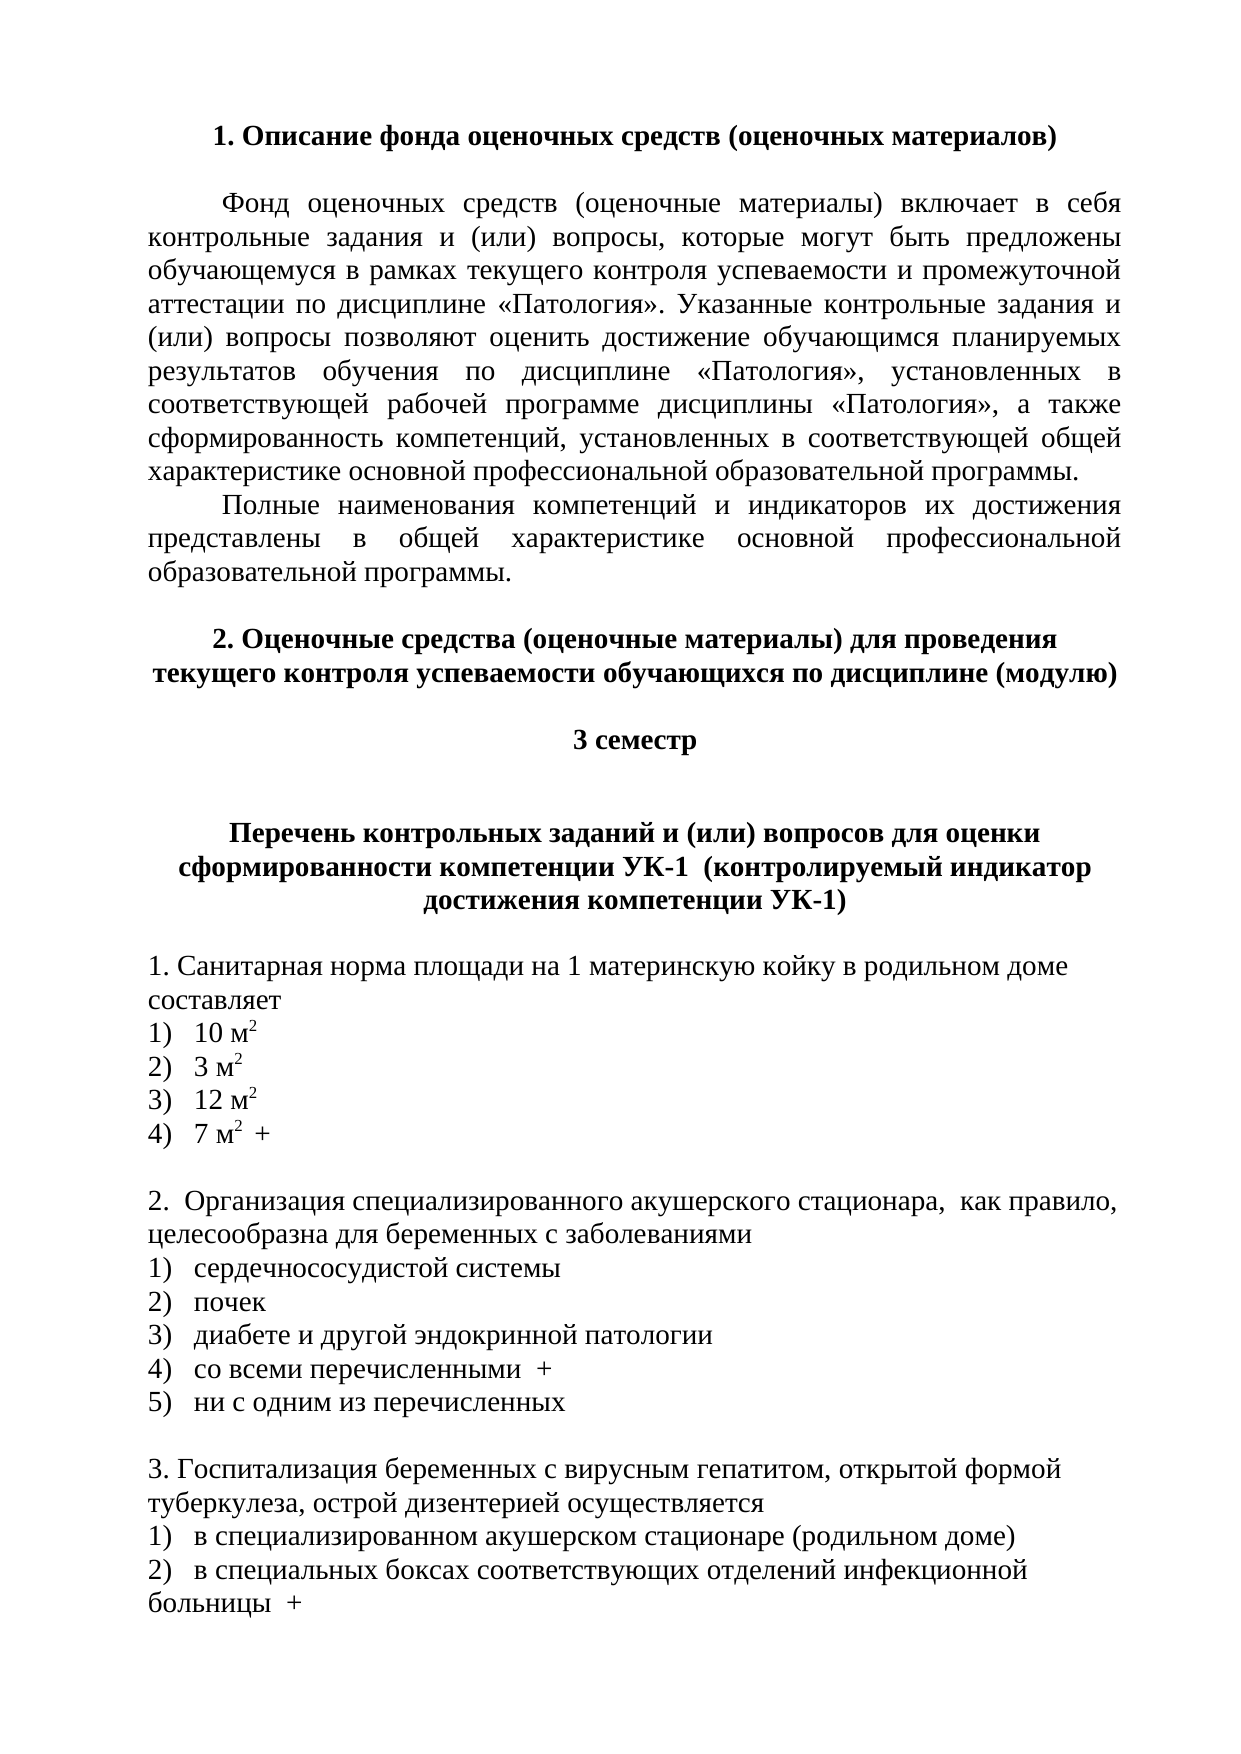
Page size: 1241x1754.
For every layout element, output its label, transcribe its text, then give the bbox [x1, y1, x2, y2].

text 1) в специализированном акушерском стационаре (родильном доме) [148, 1518, 1122, 1552]
text Полные наименования компетенций и индикаторов их достижения представлены в общей характеристике основной профессиональной образовательной программы. [148, 487, 1122, 588]
text 1. Описание фонда оценочных средств (оценочных материалов) [148, 118, 1122, 152]
text Перечень контрольных заданий и (или) вопросов для оценки сформированности компетенции УК-1 (контролируемый индикатор достижения компетенции УК-1) [148, 815, 1122, 916]
text 4) со всеми перечисленными + [148, 1351, 1122, 1384]
text 2) в специальных боксах соответствующих отделений инфекционной больницы + [148, 1552, 1122, 1619]
text 3) 12 м2 [148, 1082, 1122, 1116]
text 5) ни с одним из перечисленных [148, 1384, 1122, 1418]
text 1) 10 м2 [148, 1015, 1122, 1049]
text 2. Организация специализированного акушерского стационара, как правило, целесообразна для беременных с заболеваниями [148, 1183, 1122, 1250]
text 3) диабете и другой эндокринной патологии [148, 1317, 1122, 1351]
text 1. Санитарная норма площади на 1 материнскую койку в родильном доме составляет [148, 948, 1122, 1015]
text 3. Госпитализация беременных с вирусным гепатитом, открытой формой туберкулеза, острой дизентерией осуществляется [148, 1451, 1122, 1518]
text 2) 3 м2 [148, 1049, 1122, 1082]
text 2. Оценочные средства (оценочные материалы) для проведения текущего контроля успеваемости обучающихся по дисциплине (модулю) [148, 621, 1122, 688]
text 1) сердечнососудистой системы [148, 1250, 1122, 1284]
text 2) почек [148, 1284, 1122, 1317]
text 4) 7 м2 + [148, 1116, 1122, 1149]
text Фонд оценочных средств (оценочные материалы) включает в себя контрольные задания и (или) вопросы, которые могут быть предложены обучающемуся в рамках текущего контроля успеваемости и промежуточной аттестации по дисциплине «Патология». Указанные контрольные задания и (или) вопросы позволяют оценить достижение обучающимся планируемых результатов обучения по дисциплине «Патология», установленных в соответствующей рабочей программе дисциплины «Патология», а также сформированность компетенций, установленных в соответствующей общей характеристике основной профессиональной образовательной программы. [148, 185, 1122, 487]
text 3 семестр [148, 722, 1122, 755]
